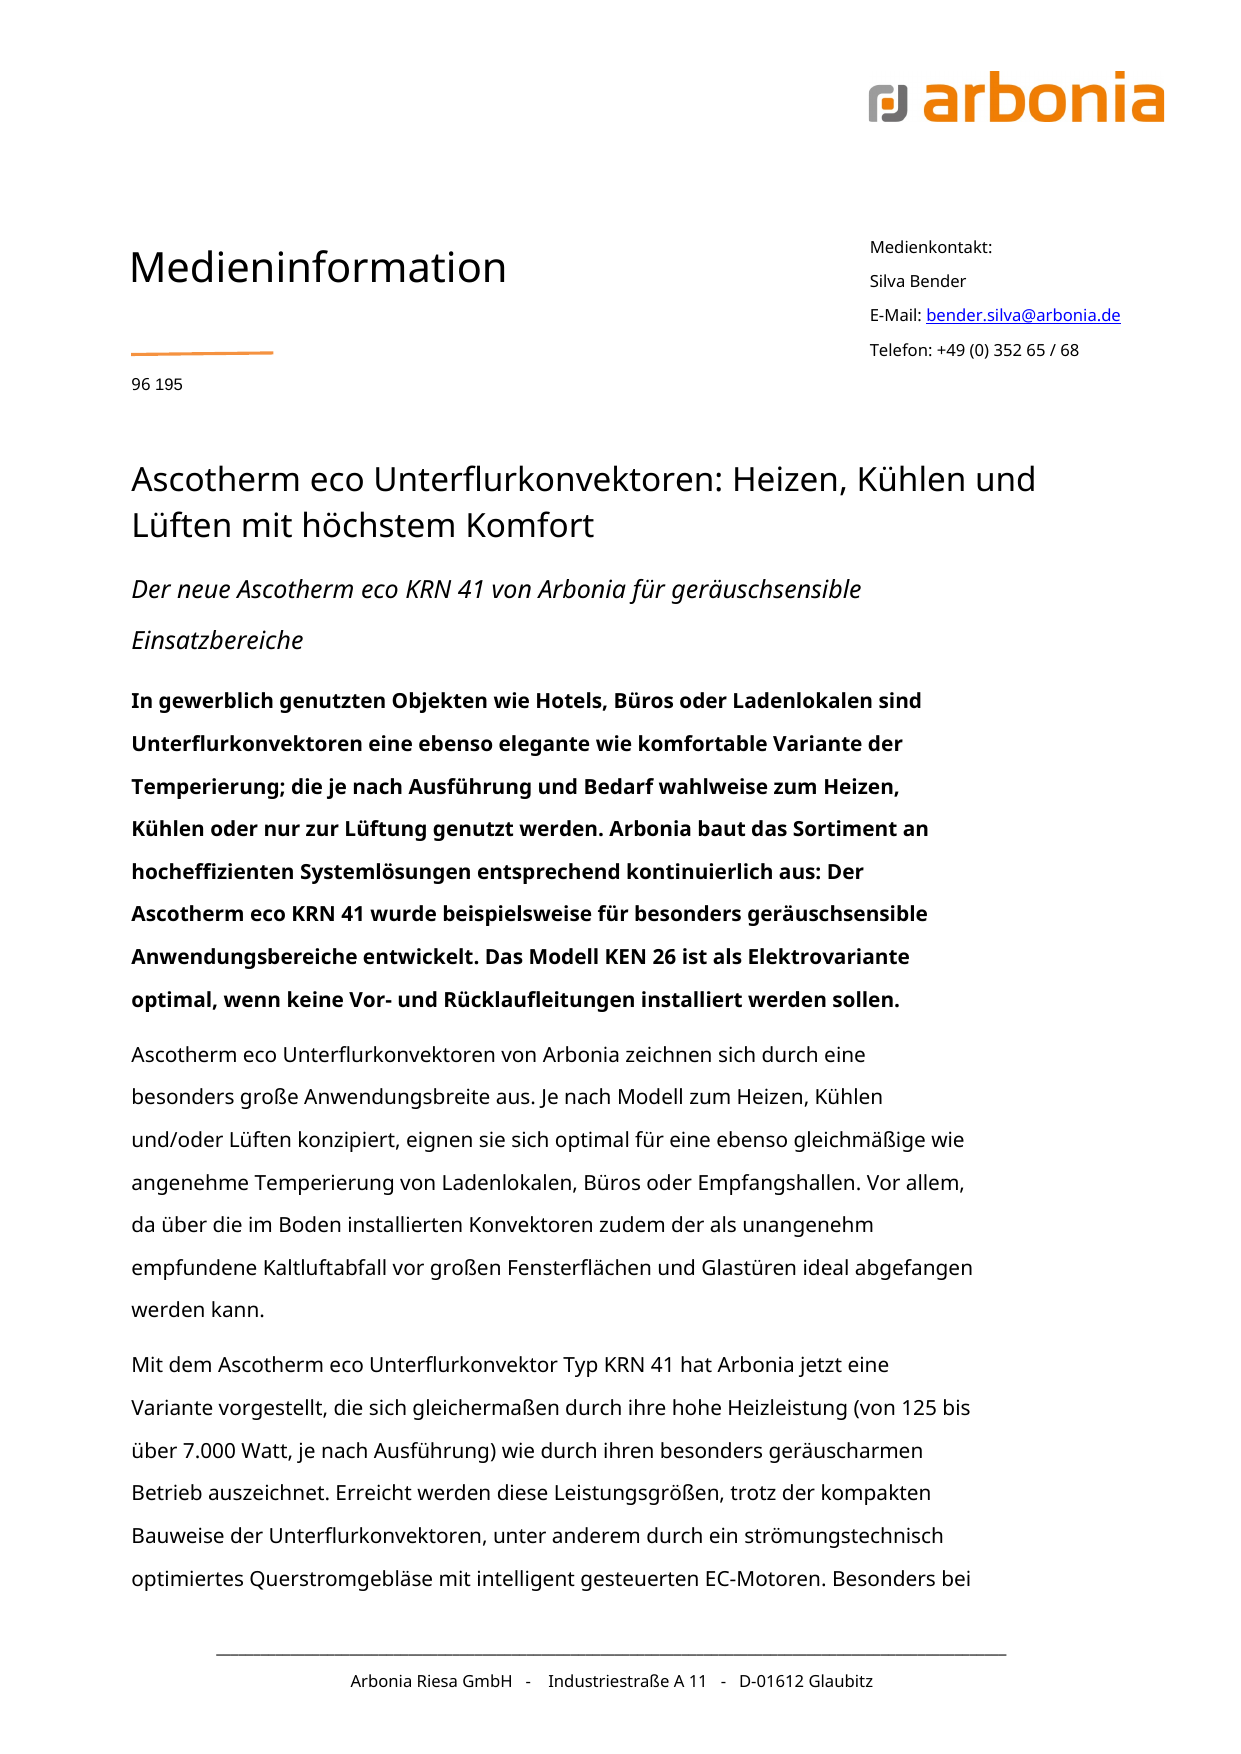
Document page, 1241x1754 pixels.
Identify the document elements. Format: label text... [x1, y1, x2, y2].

text Ascotherm eco Unterflurkonvektoren: Heizen, Kühlen und Lüften mit höchstem Komfort [131, 456, 1092, 547]
picture [868, 71, 1165, 122]
text In gewerblich genutzten Objekten wie Hotels, Büros oder Ladenlokalen sind Unterflurkonvektoren eine ebenso elegante wie komfortable Variante der Temperierung; die je nach Ausführung und Bedarf wahlweise zum Heizen, Kühlen oder nur zur Lüftung genutzt werden. Arbonia baut das Sortiment an hocheffizienten Systemlösungen entsprechend kontinuierlich aus: Der Ascotherm eco KRN 41 wurde beispielsweise für besonders geräuschsensible Anwendungsbereiche entwickelt. Das Modell KEN 26 ist als Elektrovariante optimal, wenn keine Vor- und Rücklaufleitungen installiert werden sollen. [131, 687, 974, 1013]
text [131, 1351, 974, 1592]
text Ascotherm eco Unterflurkonvektoren von Arbonia zeichnen sich durch eine besonders große Anwendungsbreite aus. Je nach Modell zum Heizen, Kühlen und/oder Lüften konzipiert, eignen sie sich optimal für eine ebenso gleichmäßige wie angenehme Temperierung von Ladenlokalen, Büros oder Empfangshallen. Vor allem, da über die im Boden installierten Konvektoren zudem der als unangenehm empfundene Kaltluftabfall vor großen Fensterflächen und Glastüren ideal abgefangen werden kann. [131, 1040, 974, 1324]
text Der neue Ascotherm eco KRN 41 von Arbonia für geräuschsensible Einsatzbereiche [131, 572, 974, 657]
